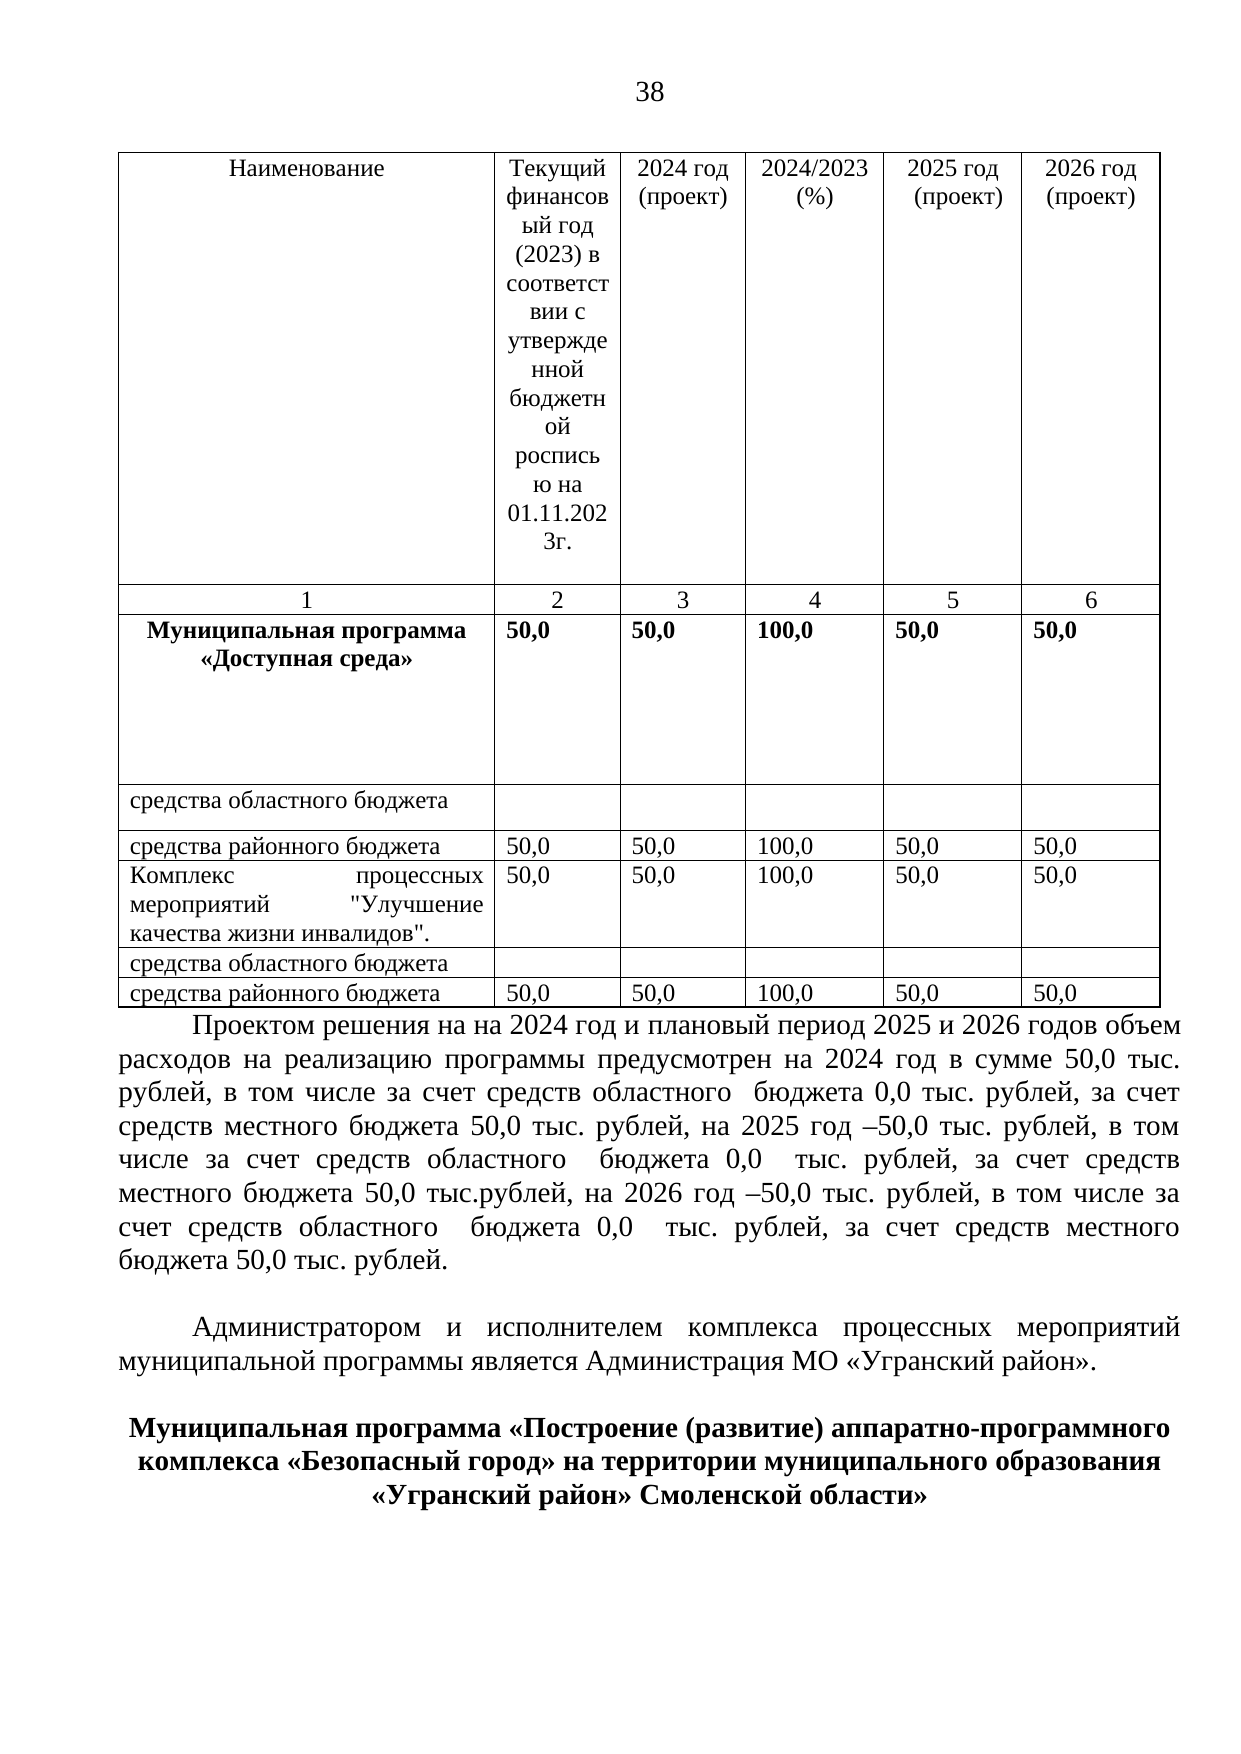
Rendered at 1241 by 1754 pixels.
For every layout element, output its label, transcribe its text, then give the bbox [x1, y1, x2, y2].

table_cell 2 [495, 585, 620, 614]
table_cell 50,0 [1022, 861, 1159, 947]
table_cell 50,0 [621, 861, 745, 947]
table_cell 5 [884, 585, 1021, 614]
table_header Текущий финансовый год (2023) в соответствии с утвержденной бюджетной росписью на 01.11.2023г. [495, 153, 620, 584]
table_cell 50,0 [621, 831, 745, 859]
table_cell средства областного бюджета [119, 785, 494, 830]
table_cell [495, 948, 620, 977]
table_cell [884, 948, 1021, 977]
table_cell 50,0 [495, 978, 620, 1006]
table_header 2024 год (проект) [621, 153, 745, 584]
table_cell 100,0 [746, 861, 883, 947]
table_cell [746, 948, 883, 977]
table_cell 1 [119, 585, 494, 614]
table_cell [621, 948, 745, 977]
table_cell 50,0 [621, 615, 745, 784]
table_cell 100,0 [746, 831, 883, 859]
table_cell 50,0 [495, 861, 620, 947]
table_cell средства областного бюджета [119, 948, 494, 977]
table_cell 50,0 [495, 831, 620, 859]
table_cell Комплекс процессных мероприятий "Улучшение качества жизни инвалидов". [119, 861, 494, 947]
table_cell [1022, 948, 1159, 977]
table_cell 50,0 [1022, 615, 1159, 784]
table_cell 6 [1022, 585, 1159, 614]
table_cell 50,0 [884, 615, 1021, 784]
table_cell [746, 785, 883, 830]
table_cell [1022, 785, 1159, 830]
text Муниципальная программа «Построение (развитие) аппаратно-программного комплекса «Безопасный город» на территории муниципального образования «Угранский район» Смоленской области» [118, 1410, 1181, 1511]
table_cell 50,0 [1022, 831, 1159, 859]
table_cell 50,0 [884, 831, 1021, 859]
table_cell средства районного бюджета [119, 831, 494, 859]
table_cell [495, 785, 620, 830]
table_cell 100,0 [746, 615, 883, 784]
table_cell средства районного бюджета [119, 978, 494, 1006]
table_cell Муниципальная программа «Доступная среда» [119, 615, 494, 784]
table_header 2024/2023 (%) [746, 153, 883, 584]
text Администратором и исполнителем комплекса процессных мероприятий муниципальной программы является Администрация МО «Угранский район». [118, 1309, 1181, 1376]
table_cell 50,0 [884, 861, 1021, 947]
table_cell 50,0 [884, 978, 1021, 1006]
table_cell 3 [621, 585, 745, 614]
table_cell 50,0 [1022, 978, 1159, 1006]
table_header Наименование [119, 153, 494, 584]
table_cell [884, 785, 1021, 830]
table_cell 4 [746, 585, 883, 614]
table_header 2026 год (проект) [1022, 153, 1159, 584]
table_cell 100,0 [746, 978, 883, 1006]
table_cell 50,0 [621, 978, 745, 1006]
table_header 2025 год (проект) [884, 153, 1021, 584]
text Проектом решения на на 2024 год и плановый период 2025 и 2026 годов объем расходов на реализацию программы предусмотрен на 2024 год в сумме 50,0 тыс. рублей, в том числе за счет средств областного бюджета 0,0 тыс. рублей, за счет средств местного бюджета 50,0 тыс. рублей, на 2025 год –50,0 тыс. рублей, в том числе за счет средств областного бюджета 0,0 тыс. рублей, за счет средств местного бюджета 50,0 тыс.рублей, на 2026 год –50,0 тыс. рублей, в том числе за счет средств областного бюджета 0,0 тыс. рублей, за счет средств местного бюджета 50,0 тыс. рублей. [118, 1007, 1181, 1276]
table_cell [621, 785, 745, 830]
table_cell 50,0 [495, 615, 620, 784]
